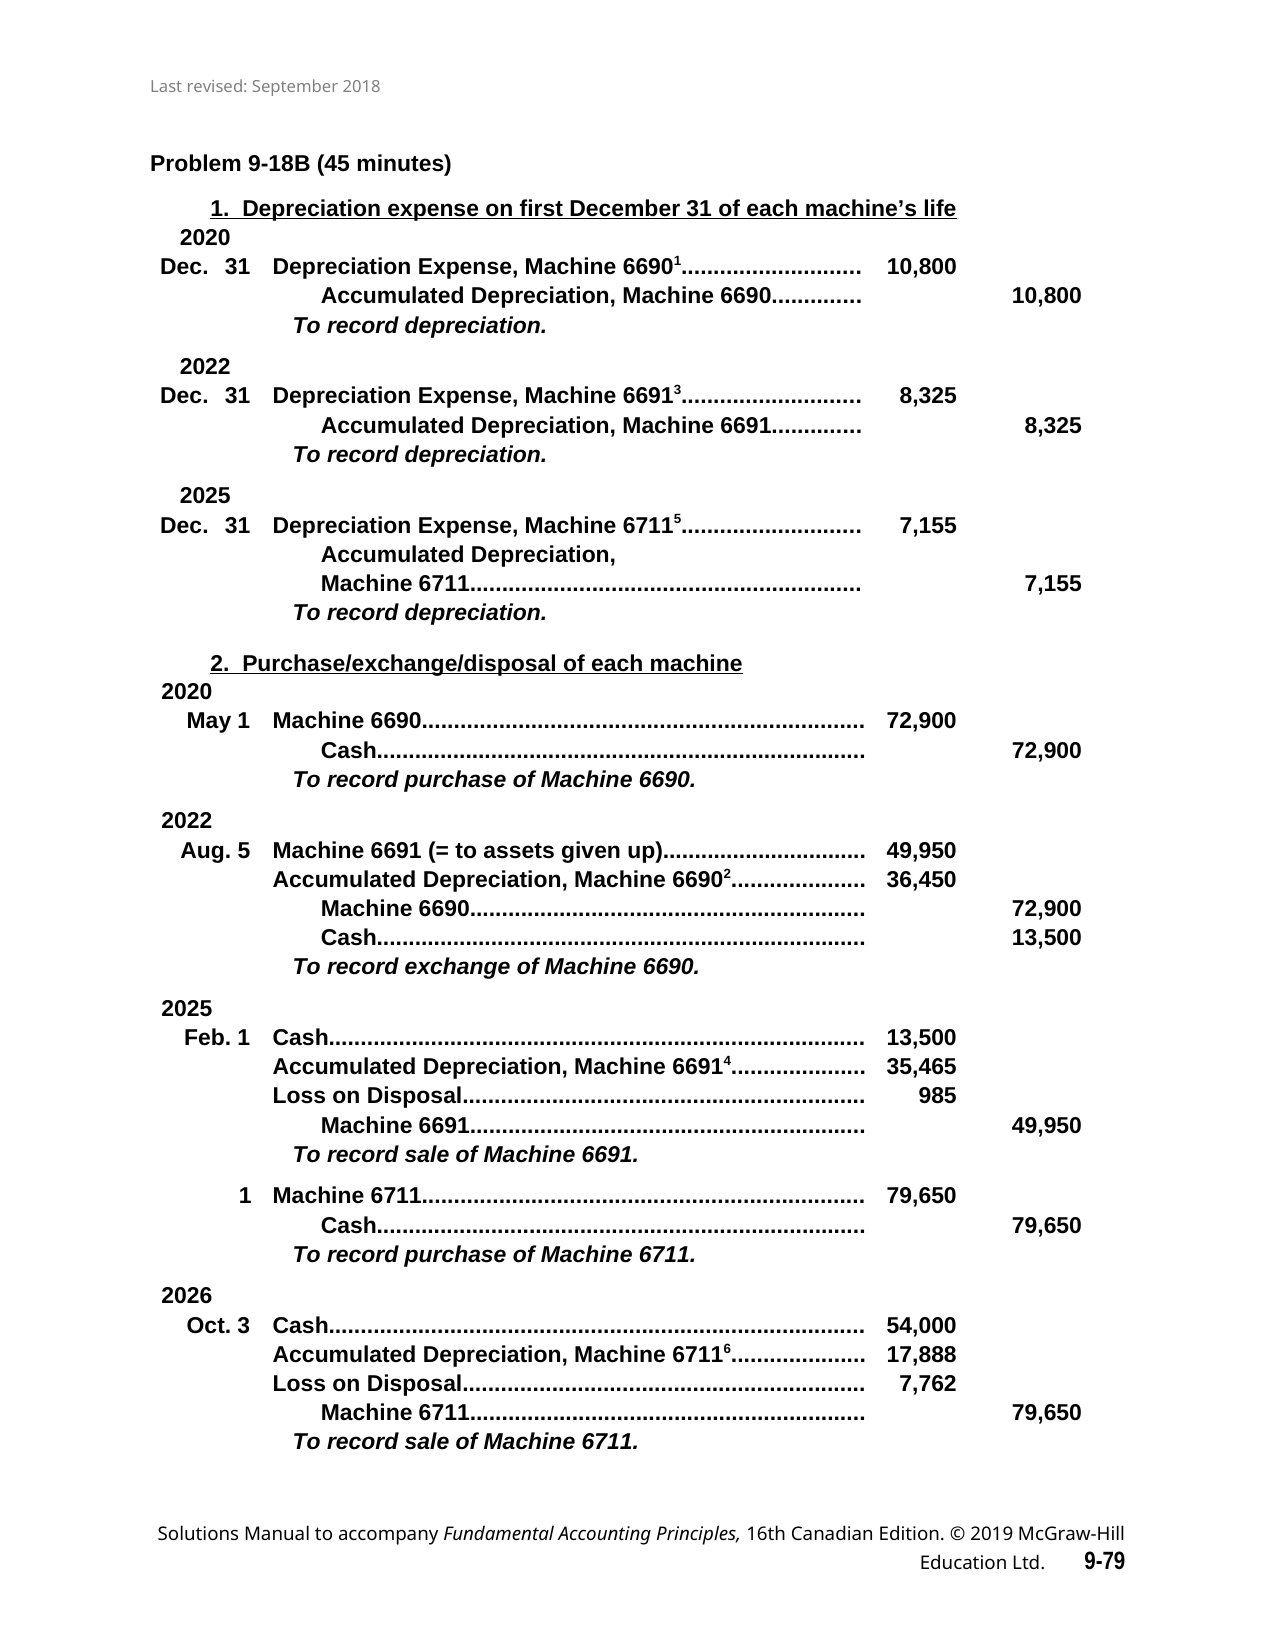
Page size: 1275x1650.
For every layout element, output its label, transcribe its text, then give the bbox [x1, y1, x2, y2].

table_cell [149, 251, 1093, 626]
text 2. Purchase/exchange/disposal of each machine [210, 651, 1125, 676]
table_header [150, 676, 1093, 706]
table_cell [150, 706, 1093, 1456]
text Problem 9-18B (45 minutes) [150, 150, 1125, 176]
text 1. Depreciation expense on first December 31 of each machine’s life [210, 193, 1125, 222]
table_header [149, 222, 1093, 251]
